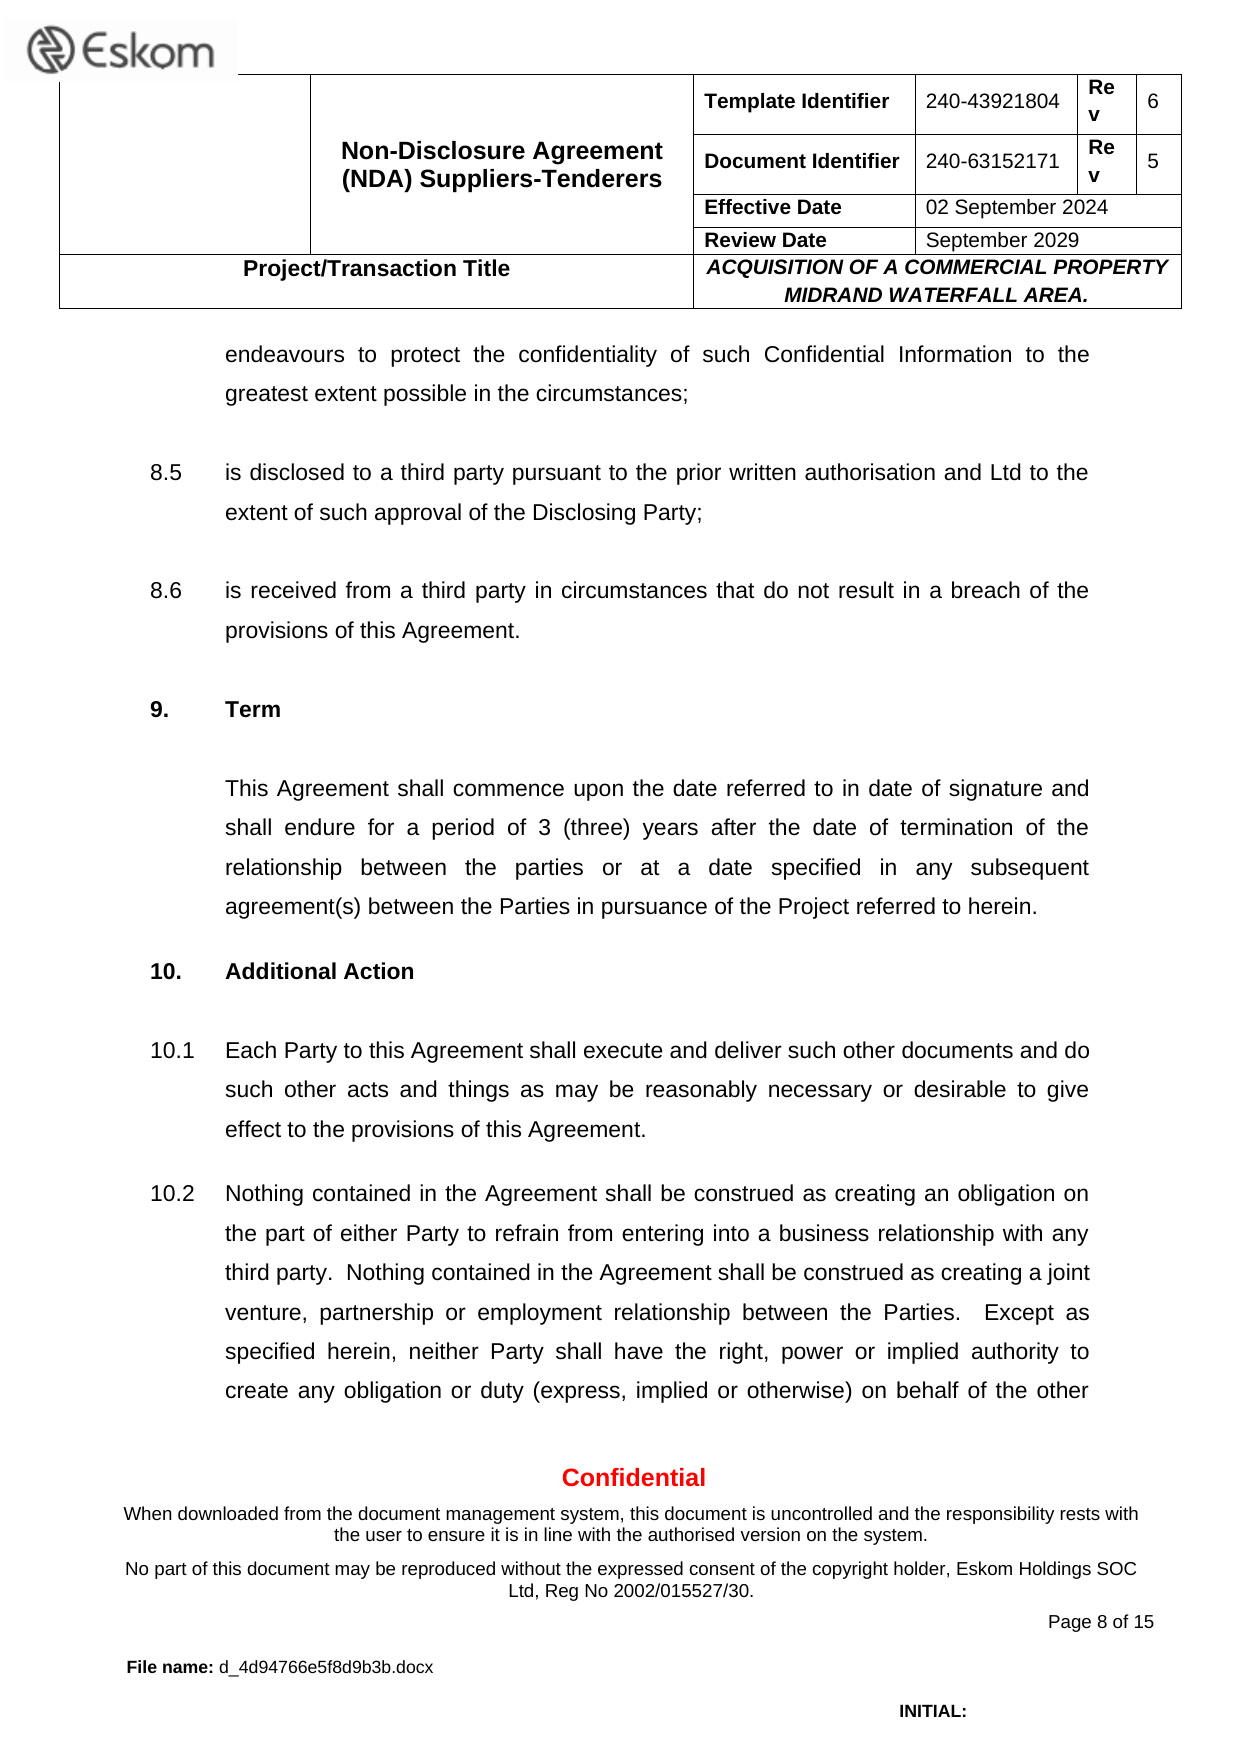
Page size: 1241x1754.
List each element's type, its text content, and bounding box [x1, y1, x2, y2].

text 8.5 is disclosed to a third party pursuant to the prior written authorisation and Ltd to the extent of such approval of the Disclosing Party; [150, 459, 1090, 525]
text 9. Term [150, 696, 1090, 722]
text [150, 1180, 1090, 1404]
text This Agreement shall commence upon the date referred to in date of signature and shall endure for a period of 3 (three) years after the date of termination of the relationship between the parties or at a date specified in any subsequent agreement(s) between the Parties in pursuance of the Project referred to herein. [150, 775, 1090, 919]
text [150, 341, 1090, 406]
text 10.1 Each Party to this Agreement shall execute and deliver such other documents and do such other acts and things as may be reasonably necessary or desirable to give effect to the provisions of this Agreement. [150, 1037, 1090, 1142]
text 10. Additional Action [150, 958, 1090, 984]
text 8.6 is received from a third party in circumstances that do not result in a breach of the provisions of this Agreement. [150, 577, 1090, 643]
